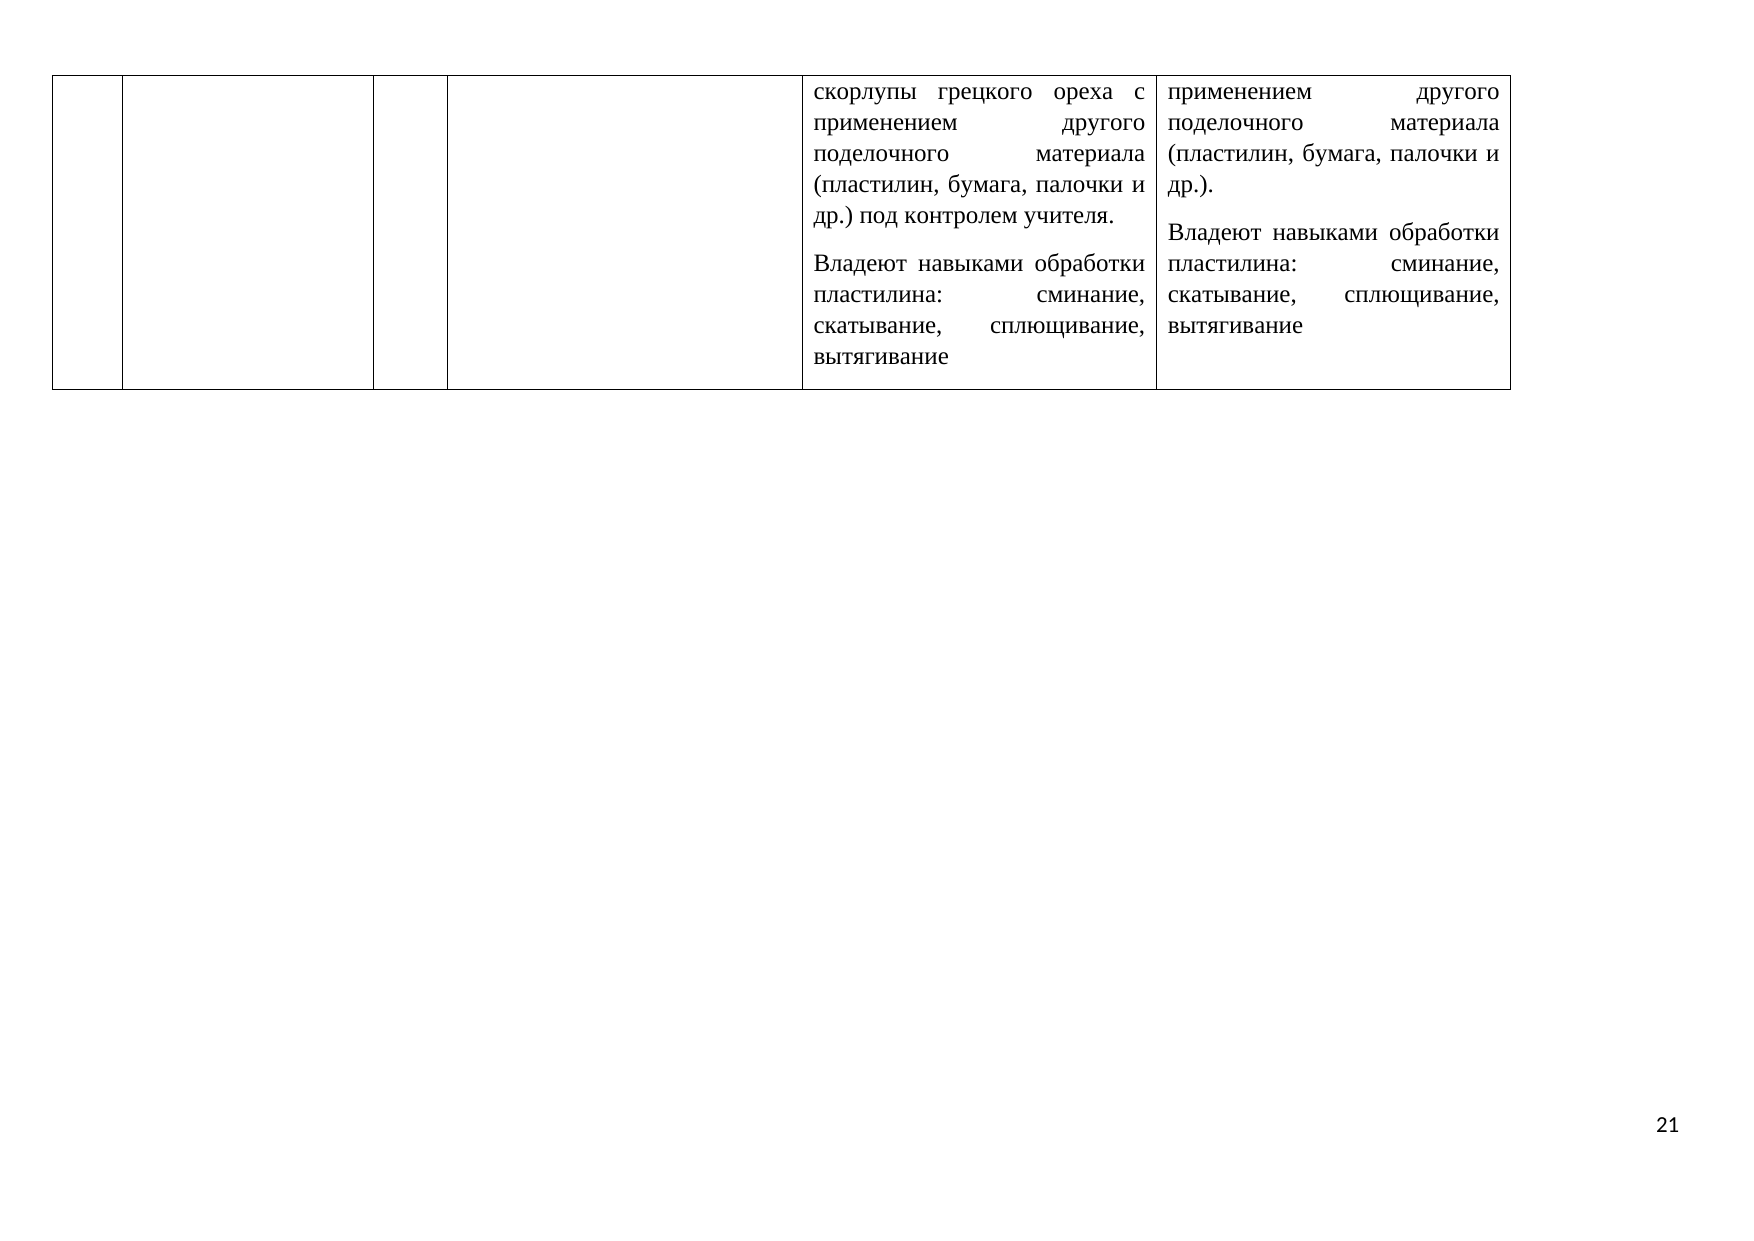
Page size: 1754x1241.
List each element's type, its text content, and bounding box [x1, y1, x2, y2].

table_cell 1 [374, 76, 447, 388]
table_cell 5 [53, 76, 122, 388]
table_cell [1157, 76, 1510, 388]
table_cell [123, 76, 373, 388]
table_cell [448, 76, 802, 388]
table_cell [803, 76, 1156, 388]
